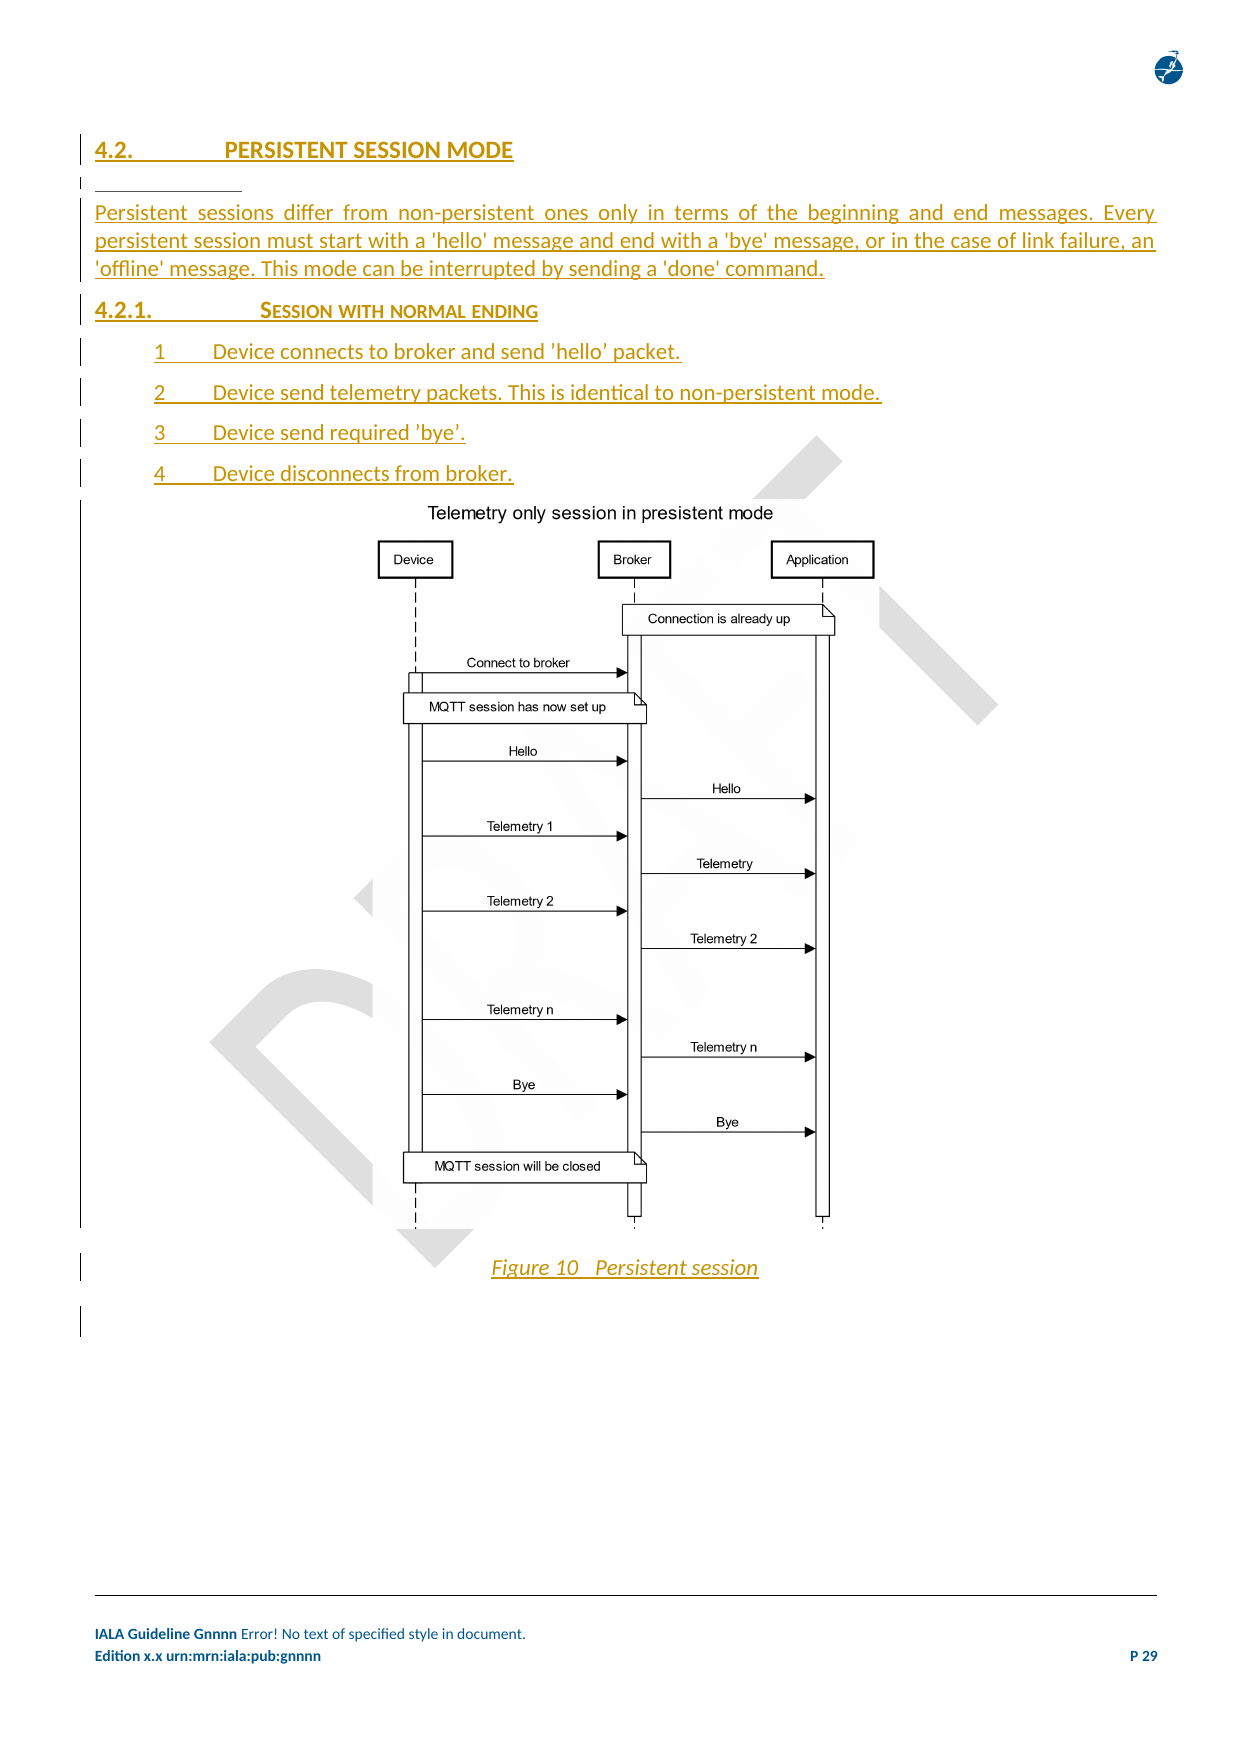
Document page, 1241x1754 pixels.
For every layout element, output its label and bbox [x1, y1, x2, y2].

picture [1123, 0, 1241, 119]
picture [372, 499, 880, 1229]
